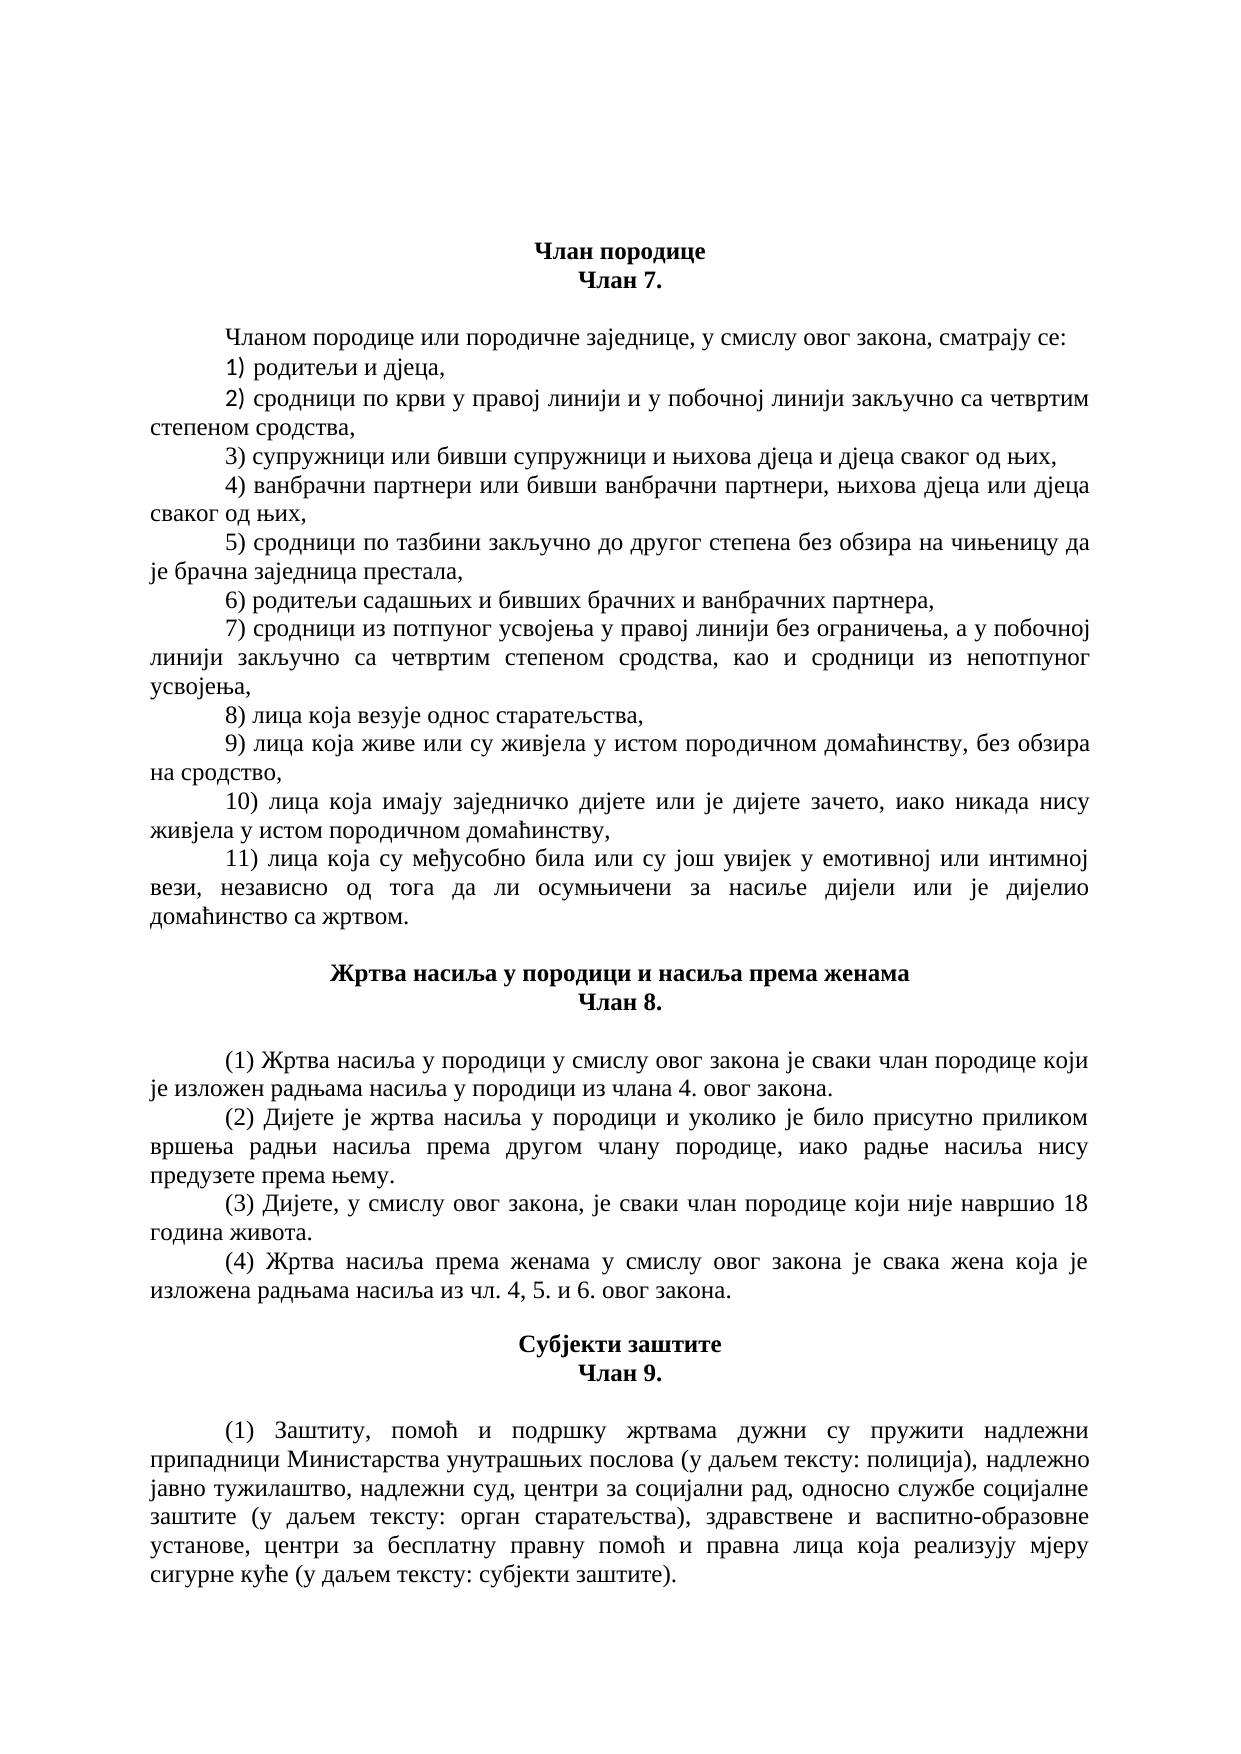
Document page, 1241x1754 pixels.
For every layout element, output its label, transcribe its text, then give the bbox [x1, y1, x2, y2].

text Чланом породице или породичне заједнице, у смислу овог закона, сматрају се: [150, 322, 1090, 351]
text Члан породице [150, 236, 1090, 265]
text 8) лица која везује однос старатељства, [150, 700, 1090, 728]
text 7) сродници из потпуног усвојења у правој линији без ограничења, а у побочној линији закључно са четвртим степеном сродства, као и сродници из непотпуног усвојења, [150, 613, 1090, 700]
text (4) Жртва насиља према женама у смислу овог закона је свака жена која је изложена радњама насиља из чл. 4, 5. и 6. овог закона. [150, 1246, 1090, 1303]
text 10) лица која имају заједничко дијете или је дијете зачето, иако никада нису живјела у истом породичном домаћинству, [150, 786, 1090, 843]
text 5) сродници по тазбини закључно до другог степена без обзира на чињеницу да је брачна заједница престала, [150, 527, 1090, 585]
text Члан 9. [150, 1358, 1090, 1386]
text Субјекти заштите [150, 1329, 1090, 1358]
text (3) Дијете, у смислу овог закона, је сваки члан породице који није навршио 18 година живота. [150, 1188, 1090, 1246]
list сродници по крви у правој линији и у побочној линији закључно са четвртим степеном сродства, [150, 382, 1090, 441]
text Жртва насиља у породици и насиља према женама [150, 958, 1090, 987]
text (2) Дијете је жртва насиља у породици и уколико је било присутно приликом вршења радњи насиља према другом члану породице, иако радње насиља нису предузете према њему. [150, 1102, 1090, 1188]
text (1) Заштиту, помоћ и подршку жртвама дужни су пружити надлежни припадници Министарства унутрашњих послова (у даљем тексту: полиција), надлежно јавно тужилаштво, надлежни суд, центри за социјални рад, односно службе социјалне заштите (у даљем тексту: орган старатељства), здравствене и васпитно-образовне установе, центри за бесплатну правну помоћ и правна лица која реализују мјеру сигурне куће (у даљем тексту: субјекти заштите). [150, 1415, 1090, 1588]
text Члан 8. [150, 987, 1090, 1016]
text 9) лица која живе или су живјела у истом породичном домаћинству, без обзира на сродство, [150, 728, 1090, 786]
text 3) супружници или бивши супружници и њихова дјеца и дјеца сваког од њих, [150, 441, 1090, 470]
text 4) ванбрачни партнери или бивши ванбрачни партнери, њихова дјеца или дјеца сваког од њих, [150, 470, 1090, 527]
text (1) Жртва насиља у породици у смислу овог закона је сваки члан породице који је изложен радњама насиља у породици из члана 4. овог закона. [150, 1045, 1090, 1102]
text Члан 7. [150, 265, 1090, 294]
text 6) родитељи садашњих и бивших брачних и ванбрачних партнера, [150, 585, 1090, 613]
text 11) лица која су међусобно била или су још увијек у емотивној или интимној вези, независно од тога да ли осумњичени за насиље дијели или је дијелио домаћинство са жртвом. [150, 843, 1090, 930]
list родитељи и дјеца, [150, 351, 1090, 382]
